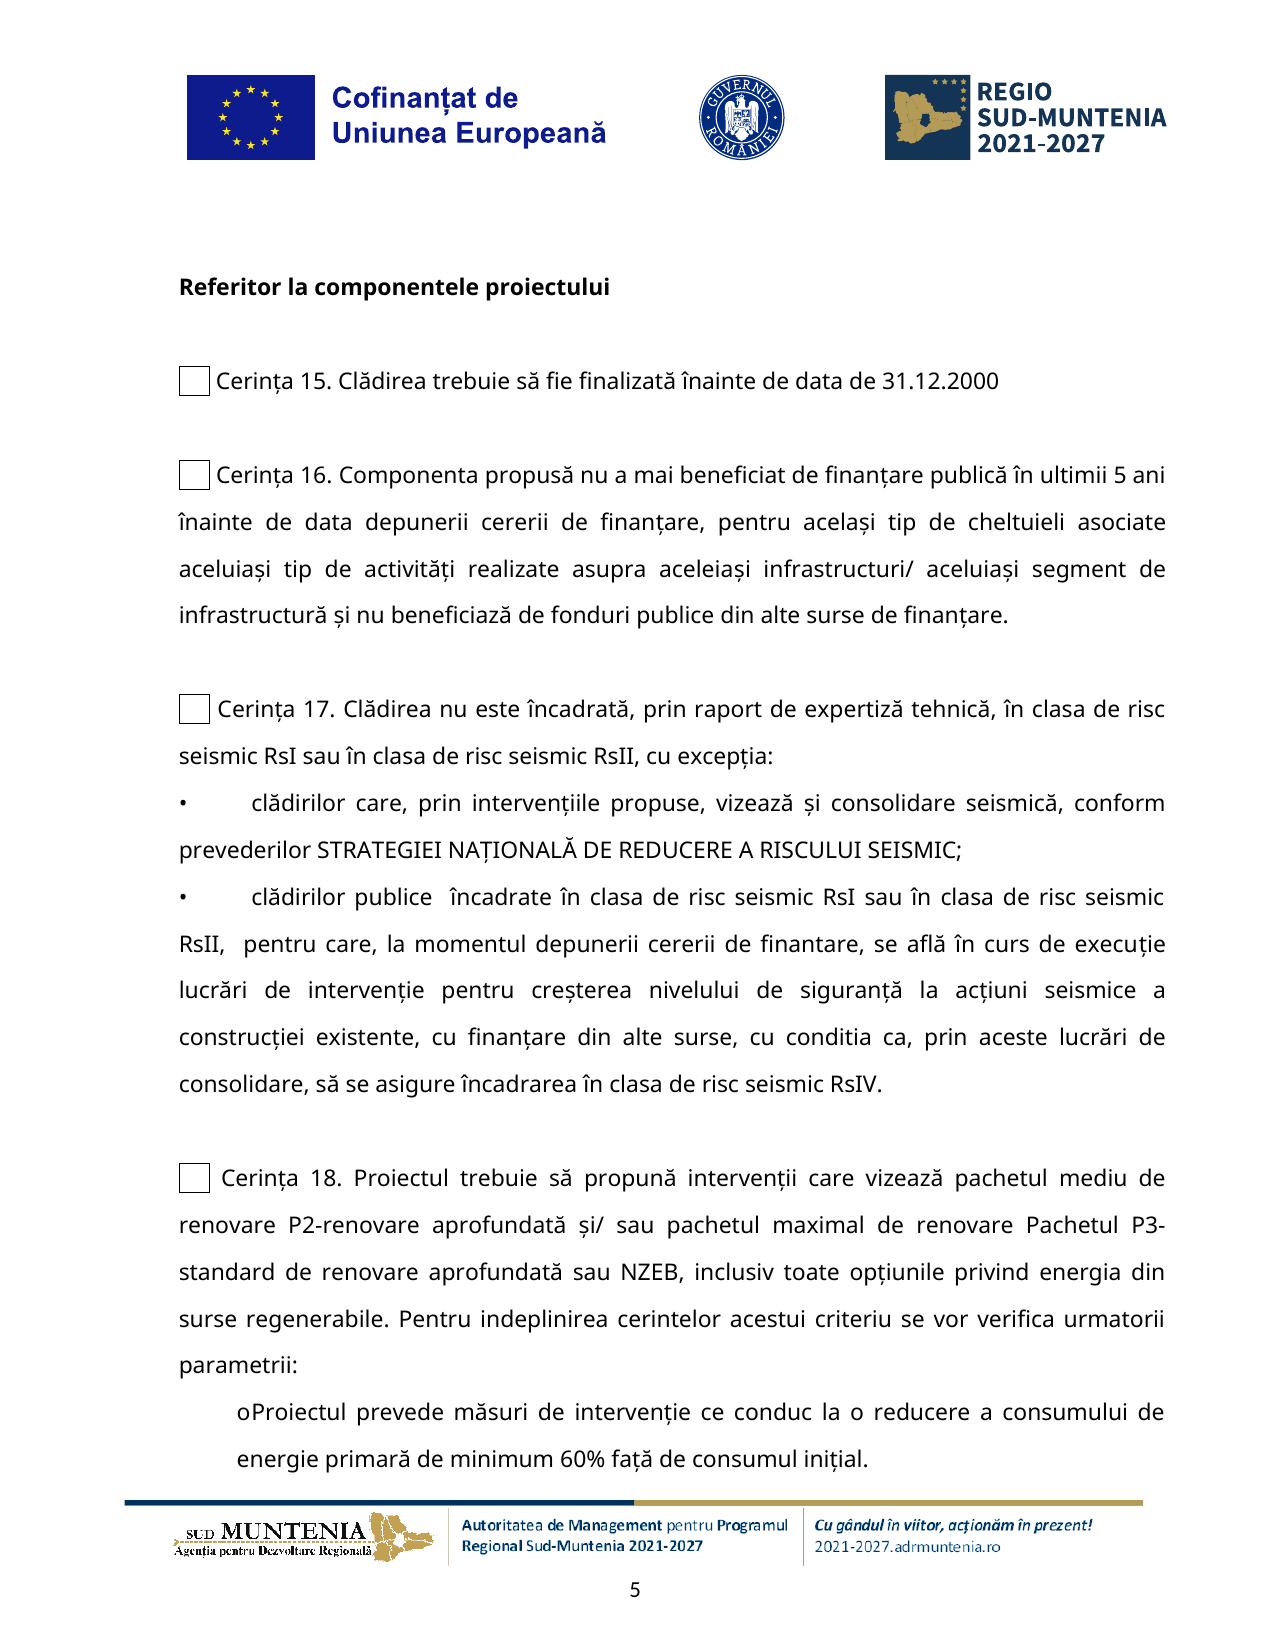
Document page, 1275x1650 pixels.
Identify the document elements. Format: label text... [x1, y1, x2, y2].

list • clădirilor care, prin intervențiile propuse, vizează și consolidare seismică, conform prevederilor STRATEGIEI NAŢIONALĂ DE REDUCERE A RISCULUI SEISMIC; [178, 787, 1167, 865]
list Referitor la componentele proiectului [178, 271, 1167, 303]
picture [124, 1500, 1144, 1566]
list Cerința 18. Proiectul trebuie să propună intervenții care vizează pachetul mediu de renovare P2-renovare aprofundată și/ sau pachetul maximal de renovare Pachetul P3-standard de renovare aprofundată sau NZEB, inclusiv toate opțiunile privind energia din surse regenerabile. Pentru indeplinirea cerintelor acestui criteriu se vor verifica urmatorii parametrii: [178, 1162, 1167, 1381]
text Cerința 16. Componenta propusă nu a mai beneficiat de finanţare publică în ultimii 5 ani înainte de data depunerii cererii de finanţare, pentru același tip de cheltuieli asociate aceluiași tip de activități realizate asupra aceleiaşi infrastructuri/ aceluiaşi segment de infrastructură şi nu beneficiază de fonduri publice din alte surse de finanţare. [178, 459, 1167, 631]
text Cerința 15. Clădirea trebuie să fie finalizată înainte de data de 31.12.2000 [178, 365, 1167, 396]
list Cerința 17. Clădirea nu este încadrată, prin raport de expertiză tehnică, în clasa de risc seismic RsI sau în clasa de risc seismic RsII, cu excepția: [178, 693, 1167, 771]
list o Proiectul prevede măsuri de intervenție ce conduc la o reducere a consumului de energie primară de minimum 60% față de consumul inițial. [236, 1396, 1167, 1474]
list • clădirilor publice încadrate în clasa de risc seismic RsI sau în clasa de risc seismic RsII, pentru care, la momentul depunerii cererii de finantare, se află în curs de execuţie lucrări de intervenţie pentru creşterea nivelului de siguranţă la acţiuni seismice a construcţiei existente, cu finanțare din alte surse, cu conditia ca, prin aceste lucrări de consolidare, să se asigure încadrarea în clasa de risc seismic RsIV. [178, 881, 1167, 1099]
